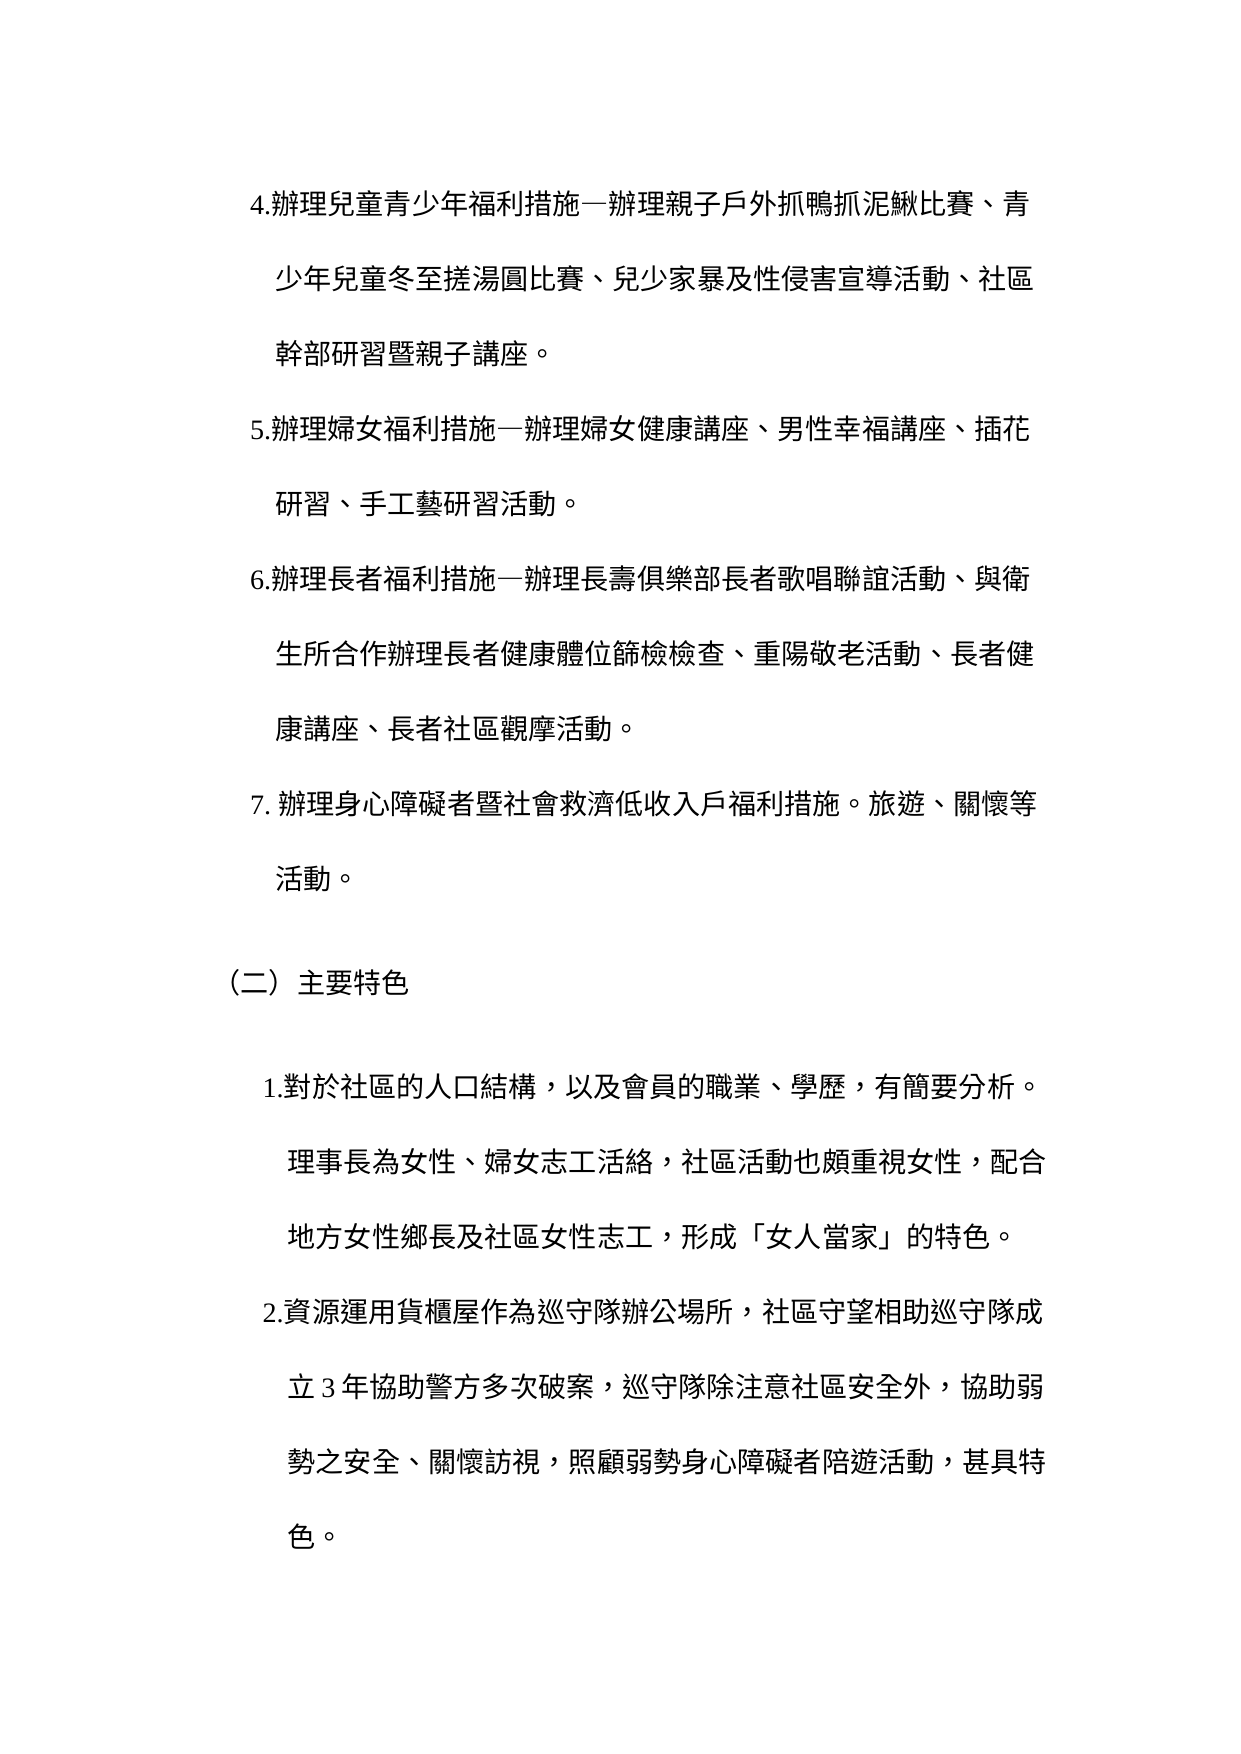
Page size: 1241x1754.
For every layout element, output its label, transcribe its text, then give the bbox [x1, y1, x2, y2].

text 5.辦理婦女福利措施—辦理婦女健康講座、男性幸福講座、插花研習、手工藝研習活動。 [250, 389, 1053, 539]
text 6.辦理長者福利措施—辦理長壽俱樂部長者歌唱聯誼活動、與衛生所合作辦理長者健康體位篩檢檢查、重陽敬老活動、長者健康講座、長者社區觀摩活動。 [250, 539, 1053, 764]
text 2.資源運用貨櫃屋作為巡守隊辦公場所，社區守望相助巡守隊成立3年協助警方多次破案，巡守隊除注意社區安全外，協助弱勢之安全、關懷訪視，照顧弱勢身心障礙者陪遊活動，甚具特色。 [262, 1273, 1053, 1573]
text 7. 辦理身心障礙者暨社會救濟低收入戶福利措施。旅遊、關懷等活動。 [250, 764, 1053, 914]
text 1.對於社區的人口結構，以及會員的職業、學歷，有簡要分析。理事長為女性、婦女志工活絡，社區活動也頗重視女性，配合地方女性鄉長及社區女性志工，形成「女人當家」的特色。 [262, 1048, 1053, 1273]
text 4.辦理兒童青少年福利措施—辦理親子戶外抓鴨抓泥鰍比賽、青少年兒童冬至搓湯圓比賽、兒少家暴及性侵害宣導活動、社區幹部研習暨親子講座。 [250, 164, 1053, 389]
text （二）主要特色 [187, 944, 1053, 1019]
